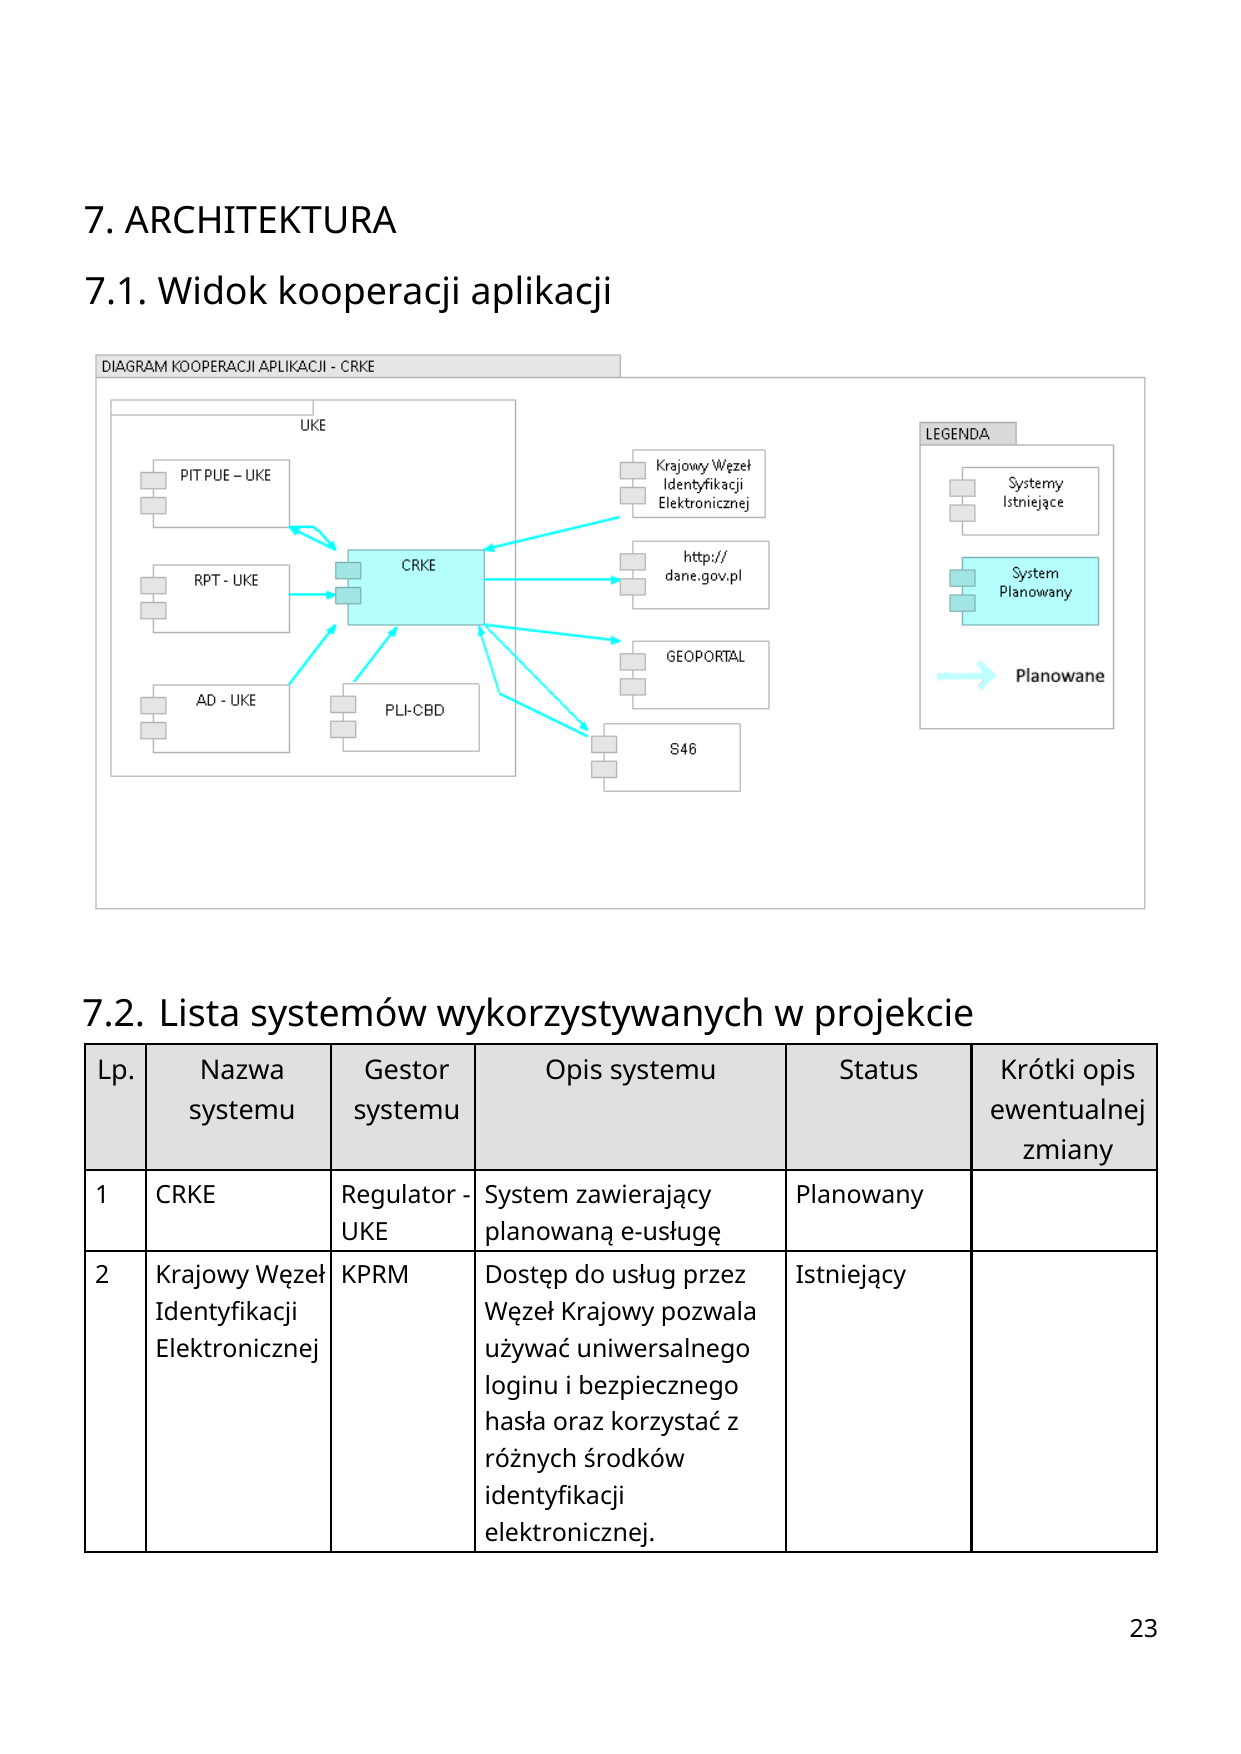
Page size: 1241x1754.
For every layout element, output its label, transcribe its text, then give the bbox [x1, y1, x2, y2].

table_cell 1 [86, 1171, 145, 1250]
table_cell System zawierający planowaną e-usługę [476, 1171, 785, 1250]
table_cell Dostęp do usług przez Węzeł Krajowy pozwala używać uniwersalnego loginu i bezpiecznego hasła oraz korzystać z różnych środków identyfikacji elektronicznej. [476, 1252, 785, 1551]
table_header Status [787, 1045, 970, 1169]
table_cell KPRM [332, 1252, 474, 1551]
table_cell [973, 1252, 1156, 1551]
list ARCHITEKTURA [83, 193, 1158, 244]
table_cell CRKE [147, 1171, 330, 1250]
picture [83, 342, 1158, 922]
table_header Lp. [86, 1045, 145, 1169]
table_cell 2 [86, 1252, 145, 1551]
table_header Gestor systemu [332, 1045, 474, 1169]
table_header Krótki opis ewentualnej zmiany [973, 1045, 1156, 1169]
table_cell Istniejący [787, 1252, 970, 1551]
list Widok kooperacji aplikacji [84, 265, 1158, 316]
table_cell [973, 1171, 1156, 1250]
table_header Nazwa systemu [147, 1045, 330, 1169]
table_cell Planowany [787, 1171, 970, 1250]
table_cell Regulator - UKE [332, 1171, 474, 1250]
table_header Opis systemu [476, 1045, 785, 1169]
table_cell Krajowy Węzeł Identyfikacji Elektronicznej [147, 1252, 330, 1551]
